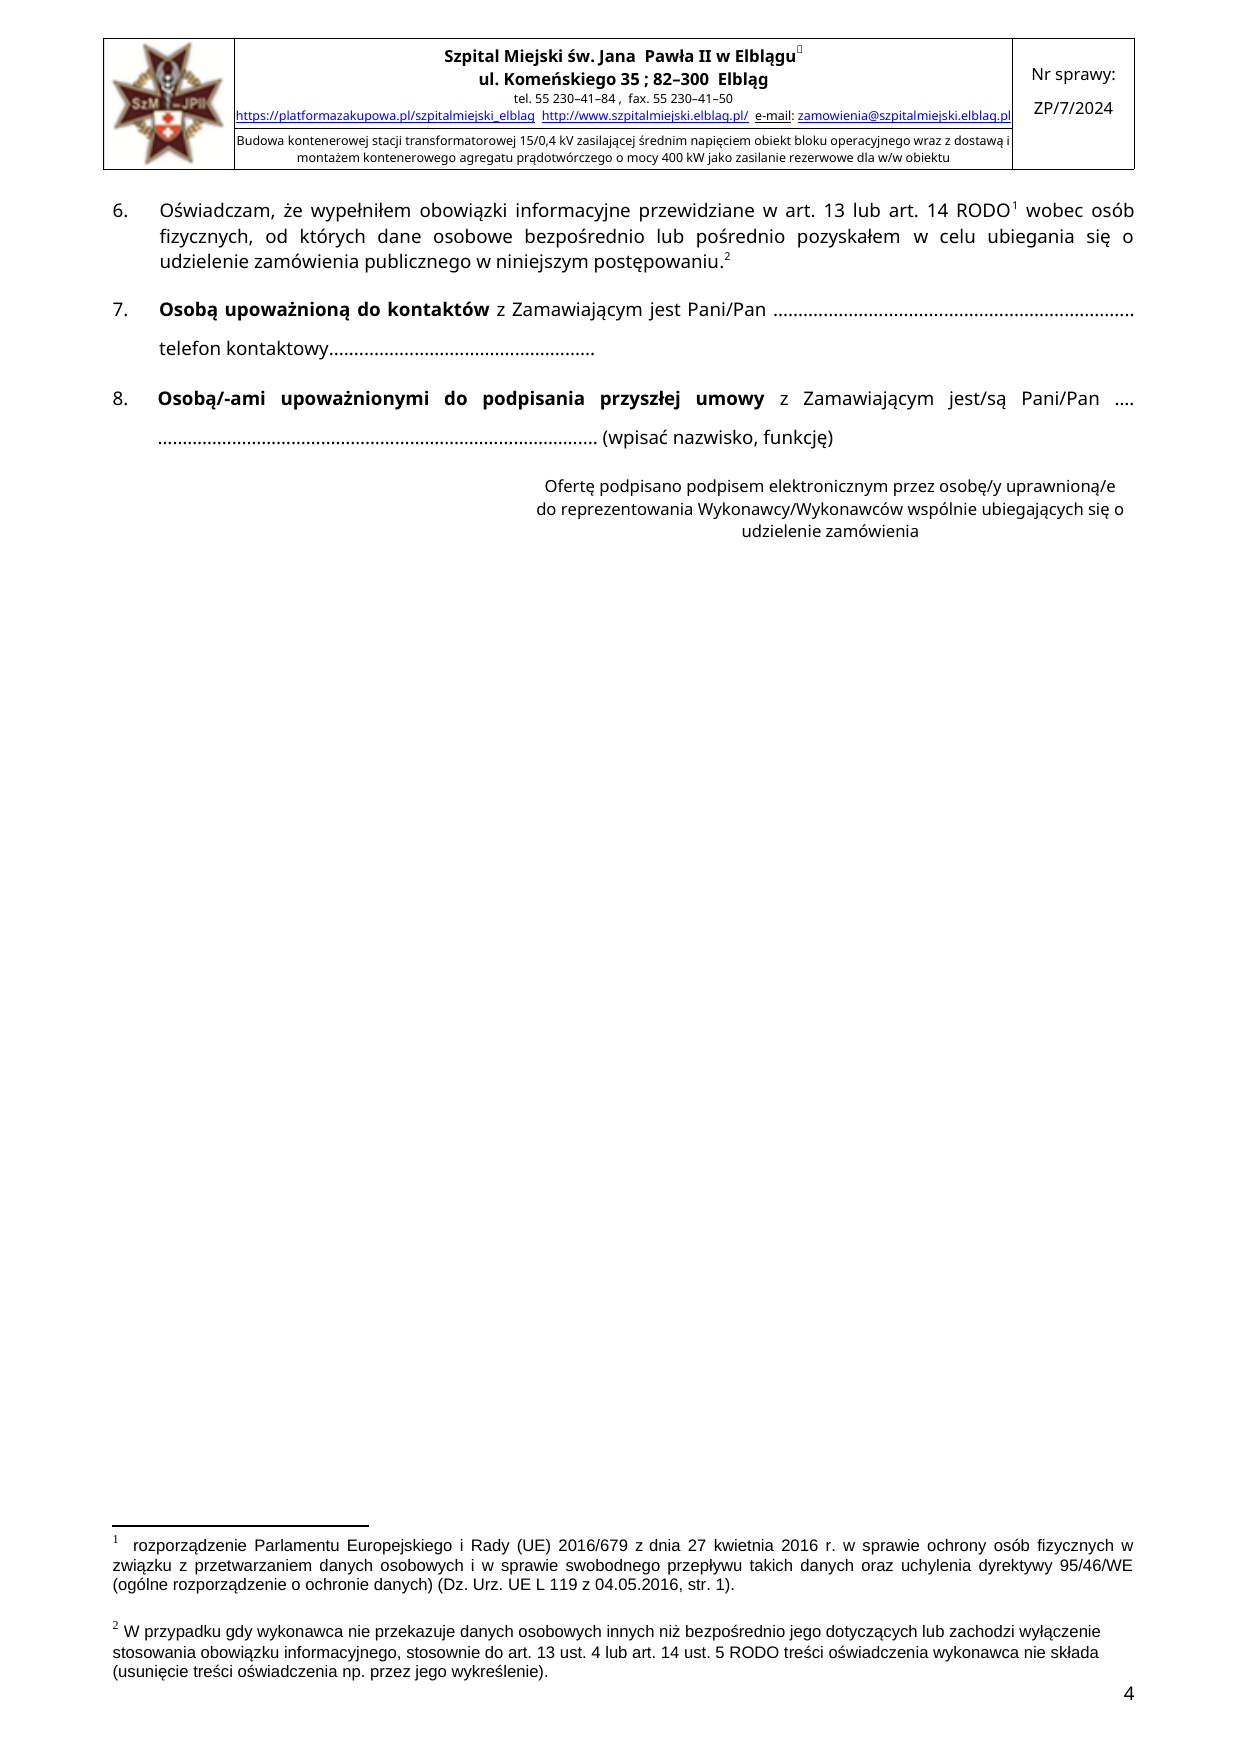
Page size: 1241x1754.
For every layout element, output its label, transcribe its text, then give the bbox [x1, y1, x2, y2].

list Oświadczam, że wypełniłem obowiązki informacyjne przewidziane w art. 13 lub art. 14 RODO wobec osób fizycznych, od których dane osobowe bezpośrednio lub pośrednio pozyskałem w celu ubiegania się o udzielenie zamówienia publicznego w niniejszym postępowaniu. [112, 197, 1134, 274]
picture [103, 170, 234, 176]
text Ofertę podpisano podpisem elektronicznym przez osobę/y uprawnioną/e [526, 475, 1134, 497]
text do reprezentowania Wykonawcy/Wykonawców wspólnie ubiegających się o udzielenie zamówienia [526, 497, 1134, 543]
list Osobą upoważnioną do kontaktów z Zamawiającym jest Pani/Pan ........................................................................ telefon kontaktowy..................................................... [112, 297, 1134, 361]
picture [104, 39, 234, 169]
list Osobą/-ami upoważnionymi do podpisania przyszłej umowy z Zamawiającym jest/są Pani/Pan ….…………………………………………………………………………..... (wpisać nazwisko, funkcję) [112, 386, 1134, 449]
